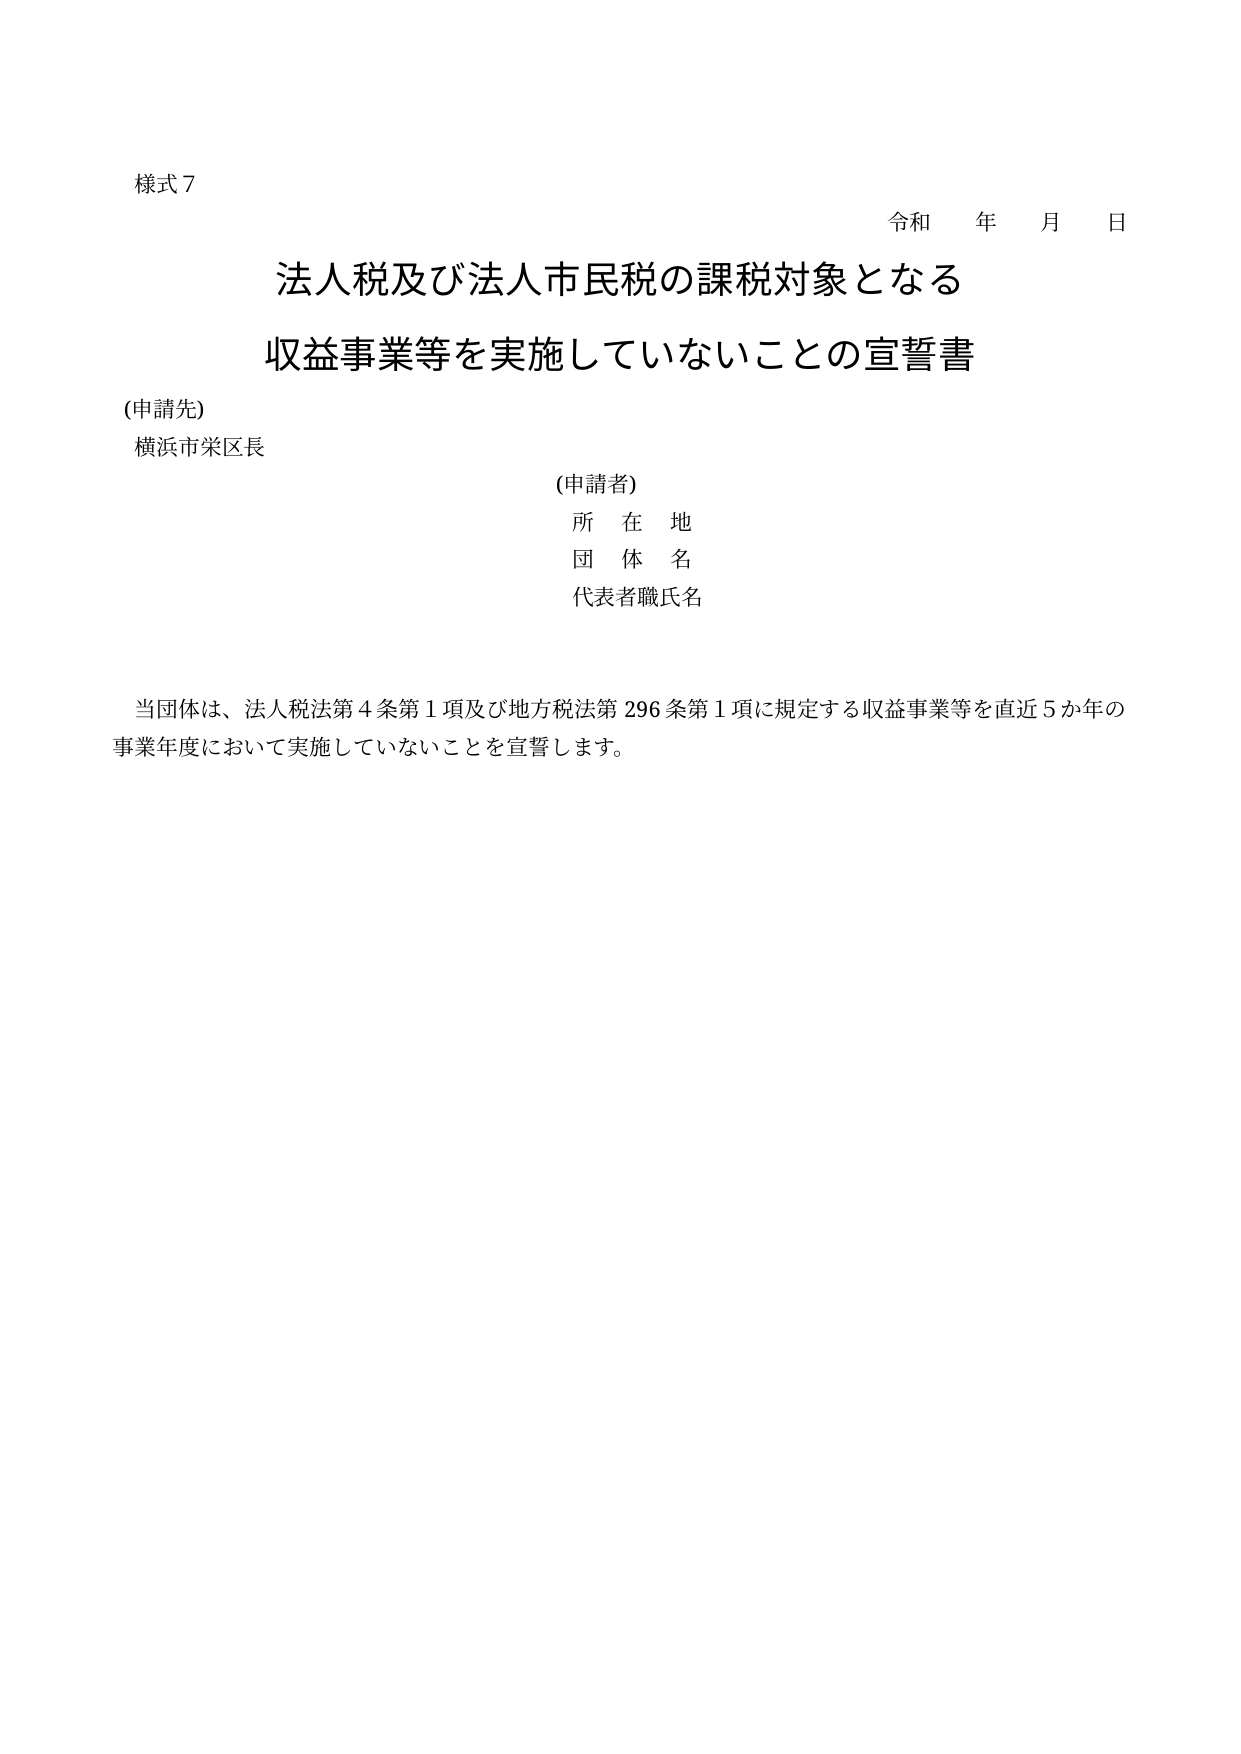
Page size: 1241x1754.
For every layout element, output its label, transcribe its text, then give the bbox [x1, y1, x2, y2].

text 収益事業等を実施していないことの宣誓書 [112, 314, 1128, 389]
text 様式７ [112, 164, 1128, 202]
text (申請者) [112, 464, 1128, 502]
text 横浜市栄区長 [112, 427, 1128, 464]
text 所 在 地 [112, 502, 1128, 539]
text 当団体は、法人税法第４条第１項及び地方税法第296条第１項に規定する収益事業等を直近５か年の事業年度において実施していないことを宣誓します。 [112, 689, 1128, 764]
text 令和 年 月 日 [112, 202, 1128, 239]
text 団 体 名 [112, 539, 1128, 577]
text 代表者職氏名 [112, 577, 1128, 614]
text 法人税及び法人市民税の課税対象となる [112, 239, 1128, 314]
text (申請先) [112, 389, 1128, 427]
